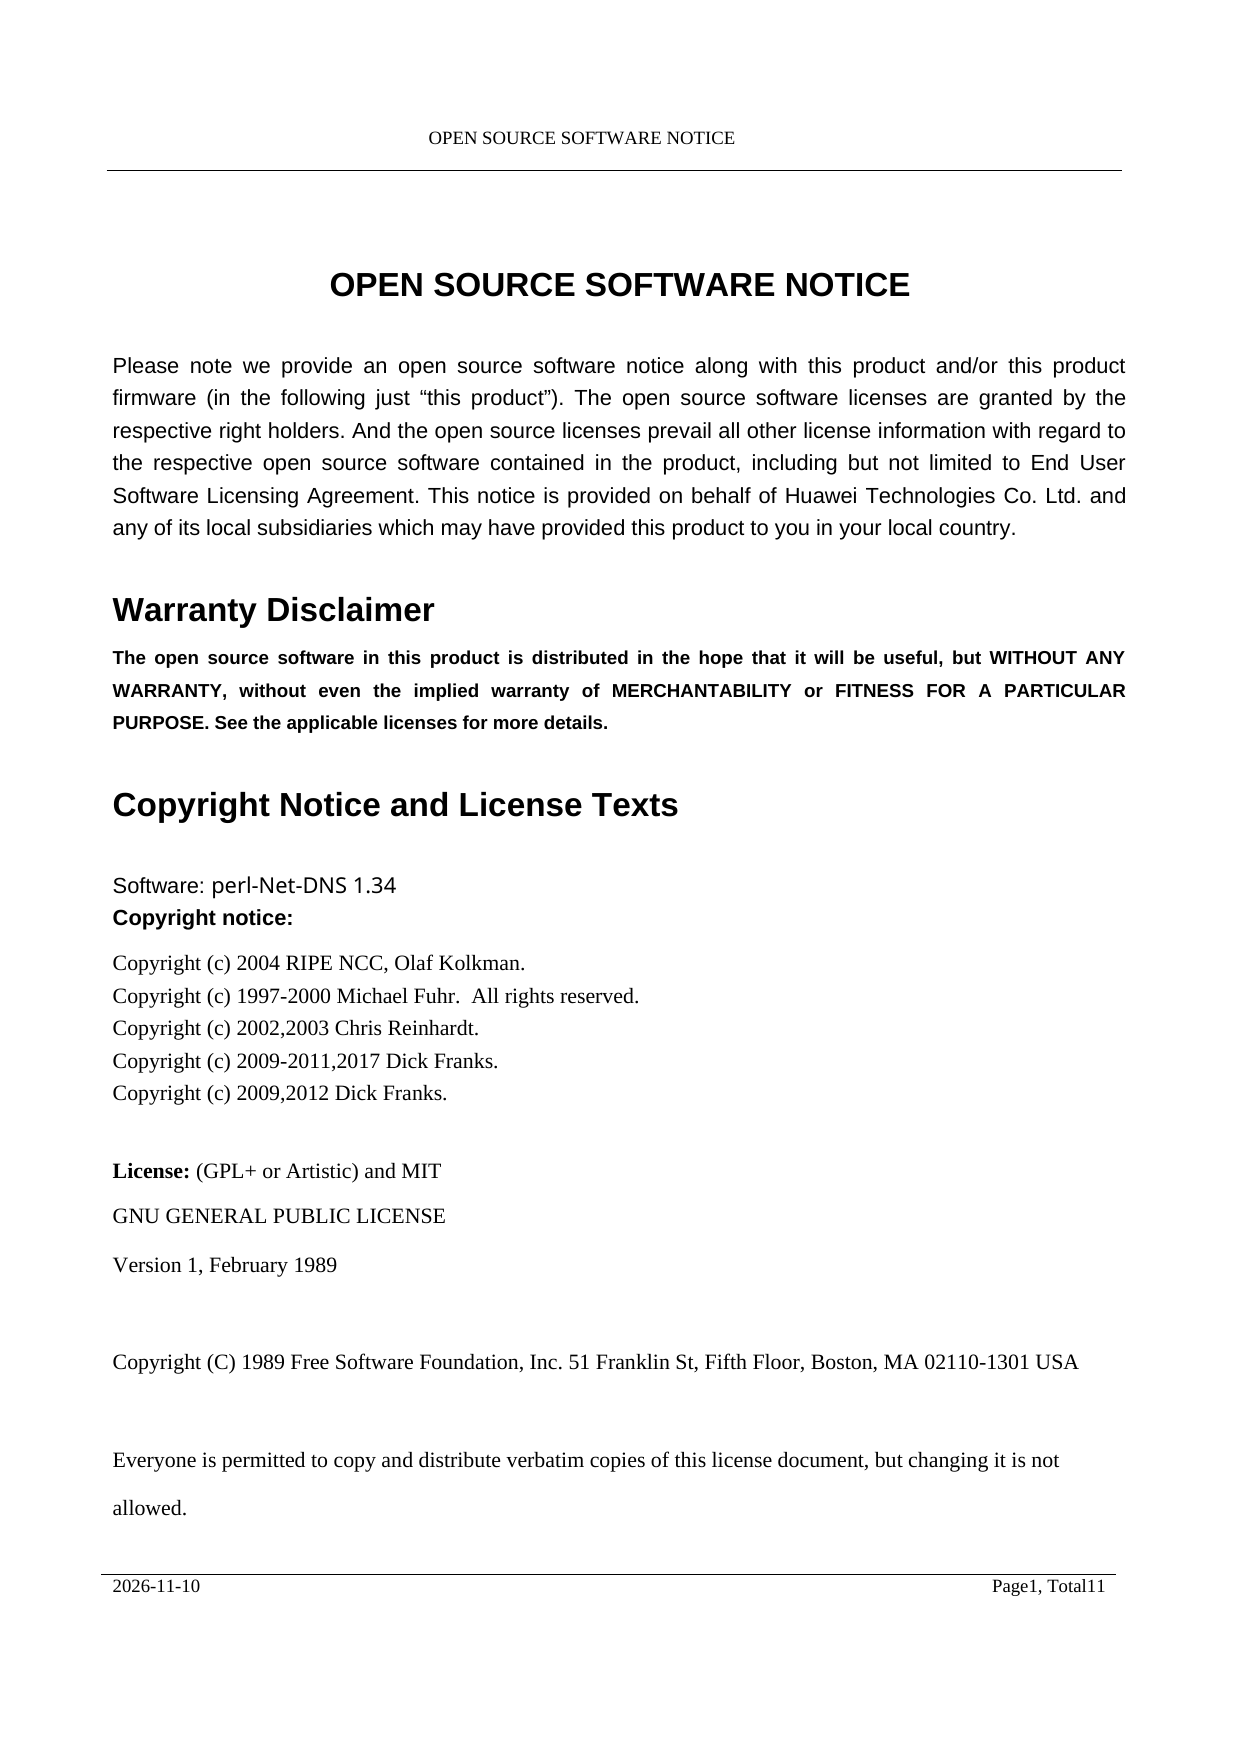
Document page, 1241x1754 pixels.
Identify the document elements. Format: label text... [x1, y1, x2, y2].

text Copyright (c) 2009,2012 Dick Franks. [112, 1077, 1128, 1109]
text Software: perl-Net-DNS 1.34 [112, 869, 1128, 901]
text OPEN SOURCE SOFTWARE NOTICE [112, 251, 1128, 316]
text Copyright (c) 1997-2000 Michael Fuhr. All rights reserved. [112, 979, 1128, 1012]
text Copyright notice: [112, 901, 1128, 934]
text The open source software in this product is distributed in the hope that it will be useful, but WITHOUT ANY WARRANTY, without even the implied warranty of MERCHANTABILITY or FITNESS FOR A PARTICULAR PURPOSE. See the applicable licenses for more details. [112, 641, 1128, 739]
text License: (GPL+ or Artistic) and MIT [112, 1154, 1128, 1187]
text Copyright (c) 2009-2011,2017 Dick Franks. [112, 1044, 1128, 1077]
text Copyright Notice and License Texts [112, 771, 1128, 836]
text Please note we provide an open source software notice along with this product and/or this product firmware (in the following just “this product”). The open source software licenses are granted by the respective right holders. And the open source licenses prevail all other license information with regard to the respective open source software contained in the product, including but not limited to End User Software Licensing Agreement. This notice is provided on behalf of Huawei Technologies Co. Ltd. and any of its local subsidiaries which may have provided this product to you in your local country. [112, 349, 1128, 544]
text Copyright (c) 2002,2003 Chris Reinhardt. [112, 1012, 1128, 1044]
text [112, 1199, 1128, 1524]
text Warranty Disclaimer [112, 576, 1128, 641]
text Copyright (c) 2004 RIPE NCC, Olaf Kolkman. [112, 947, 1128, 979]
